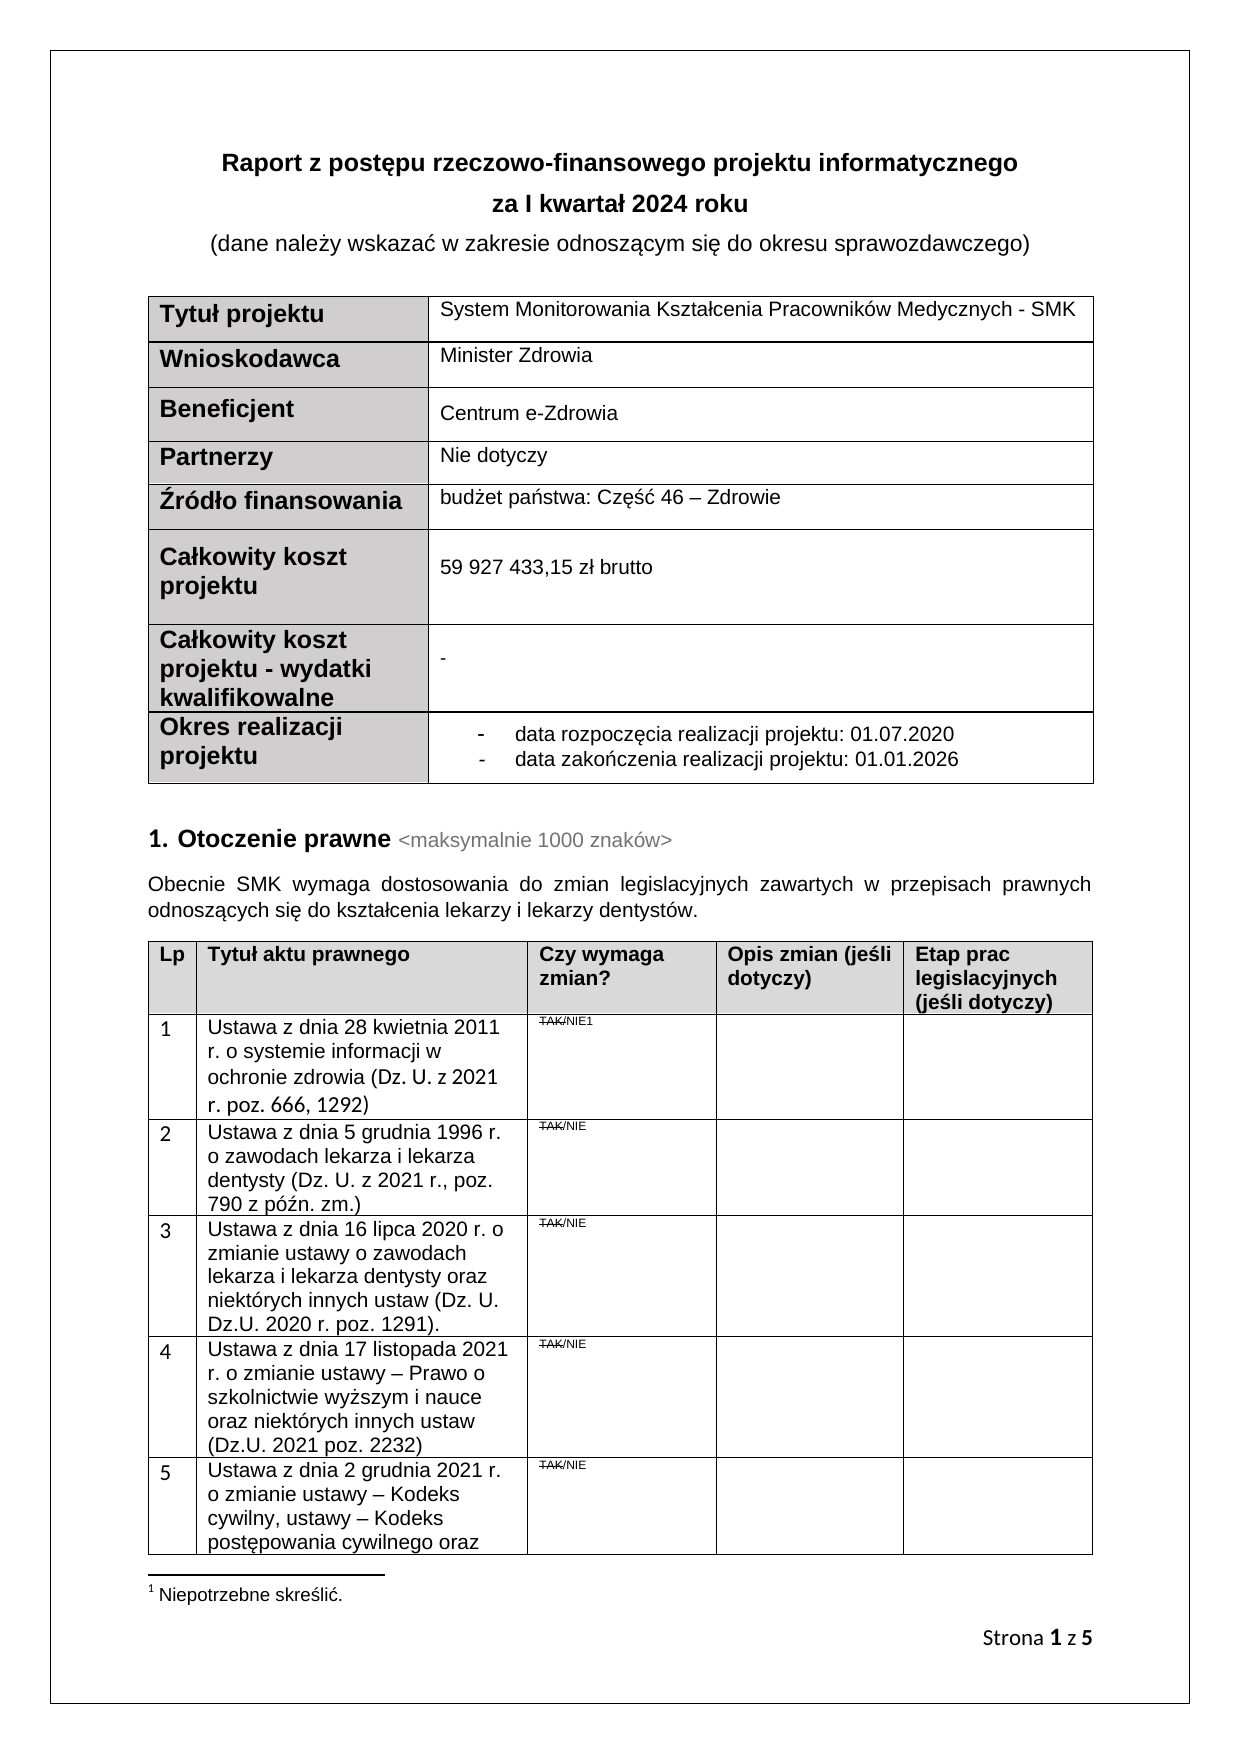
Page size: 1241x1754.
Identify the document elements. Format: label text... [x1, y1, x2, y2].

table_header Lp [149, 942, 196, 1013]
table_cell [197, 1458, 527, 1554]
table_cell Minister Zdrowia [429, 343, 1093, 387]
text (dane należy wskazać w zakresie odnoszącym się do okresu sprawozdawczego) [148, 230, 1093, 256]
table_cell [904, 1120, 1092, 1215]
table_cell Ustawa z dnia 28 kwietnia 2011 r. o systemie informacji w ochronie zdrowia (Dz. U. z 2021 r. poz. 666, 1292) [197, 1015, 527, 1118]
table_cell Wnioskodawca [149, 343, 428, 387]
table_cell 59 927 433,15 zł brutto [429, 530, 1093, 624]
table_cell budżet państwa: Część 46 – Zdrowie [429, 485, 1093, 529]
table_cell TAK/NIE [528, 1120, 716, 1215]
table_cell - [429, 625, 1093, 711]
table_cell [717, 1216, 903, 1336]
table_cell [904, 1216, 1092, 1336]
table_header System Monitorowania Kształcenia Pracowników Medycznych - SMK [429, 297, 1093, 341]
table_cell [717, 1120, 903, 1215]
table_cell Ustawa z dnia 17 listopada 2021 r. o zmianie ustawy – Prawo o szkolnictwie wyższym i nauce oraz niektórych innych ustaw (Dz.U. 2021 poz. 2232) [197, 1337, 527, 1457]
table_cell Źródło finansowania [149, 485, 428, 529]
table_cell Centrum e-Zdrowia [429, 388, 1093, 441]
subtitle Raport z postępu rzeczowo-finansowego projektu informatycznego [148, 147, 1093, 176]
table_cell [717, 1015, 903, 1118]
table_cell Całkowity koszt projektu - wydatki kwalifikowalne [149, 625, 428, 711]
table_cell 4 [149, 1337, 196, 1457]
table_header Etap prac legislacyjnych (jeśli dotyczy) [904, 942, 1092, 1013]
table_cell 1 [149, 1015, 196, 1118]
table_cell [904, 1337, 1092, 1457]
text Obecnie SMK wymaga dostosowania do zmian legislacyjnych zawartych w przepisach prawnych odnoszących się do kształcenia lekarzy i lekarzy dentystów. [148, 872, 1093, 922]
table_cell Ustawa z dnia 16 lipca 2020 r. o zmianie ustawy o zawodach lekarza i lekarza dentysty oraz niektórych innych ustaw (Dz. U. Dz.U. 2020 r. poz. 1291). [197, 1216, 527, 1336]
table_cell [717, 1337, 903, 1457]
table_cell Nie dotyczy [429, 442, 1093, 483]
table_cell Ustawa z dnia 5 grudnia 1996 r. o zawodach lekarza i lekarza dentysty (Dz. U. z 2021 r., poz. 790 z późn. zm.) [197, 1120, 527, 1215]
subtitle za I kwartał 2024 roku [148, 189, 1093, 217]
table_cell Beneficjent [149, 388, 428, 441]
table_header Tytuł projektu [149, 297, 428, 341]
table_header Czy wymaga zmian? [528, 942, 716, 1013]
subtitle Otoczenie prawne <maksymalnie 1000 znaków> [148, 821, 1063, 854]
table_cell data rozpoczęcia realizacji projektu: 01.07.2020 data zakończenia realizacji projektu: 01.01.2026 [429, 713, 1093, 782]
table_cell Okres realizacji projektu [149, 713, 428, 782]
table_cell 2 [149, 1120, 196, 1215]
table_cell 3 [149, 1216, 196, 1336]
table_header Opis zmian (jeśli dotyczy) [717, 942, 903, 1013]
table_cell Całkowity koszt projektu [149, 530, 428, 624]
table_cell TAK/NIE [528, 1458, 716, 1554]
table_cell TAK/NIE [528, 1337, 716, 1457]
table_cell TAK/NIE [528, 1015, 716, 1118]
table_cell [717, 1458, 903, 1554]
table_cell TAK/NIE [528, 1216, 716, 1336]
table_cell 5 [149, 1458, 196, 1554]
table_cell Partnerzy [149, 442, 428, 483]
table_cell [904, 1015, 1092, 1118]
table_header Tytuł aktu prawnego [197, 942, 527, 1013]
table_cell [904, 1458, 1092, 1554]
